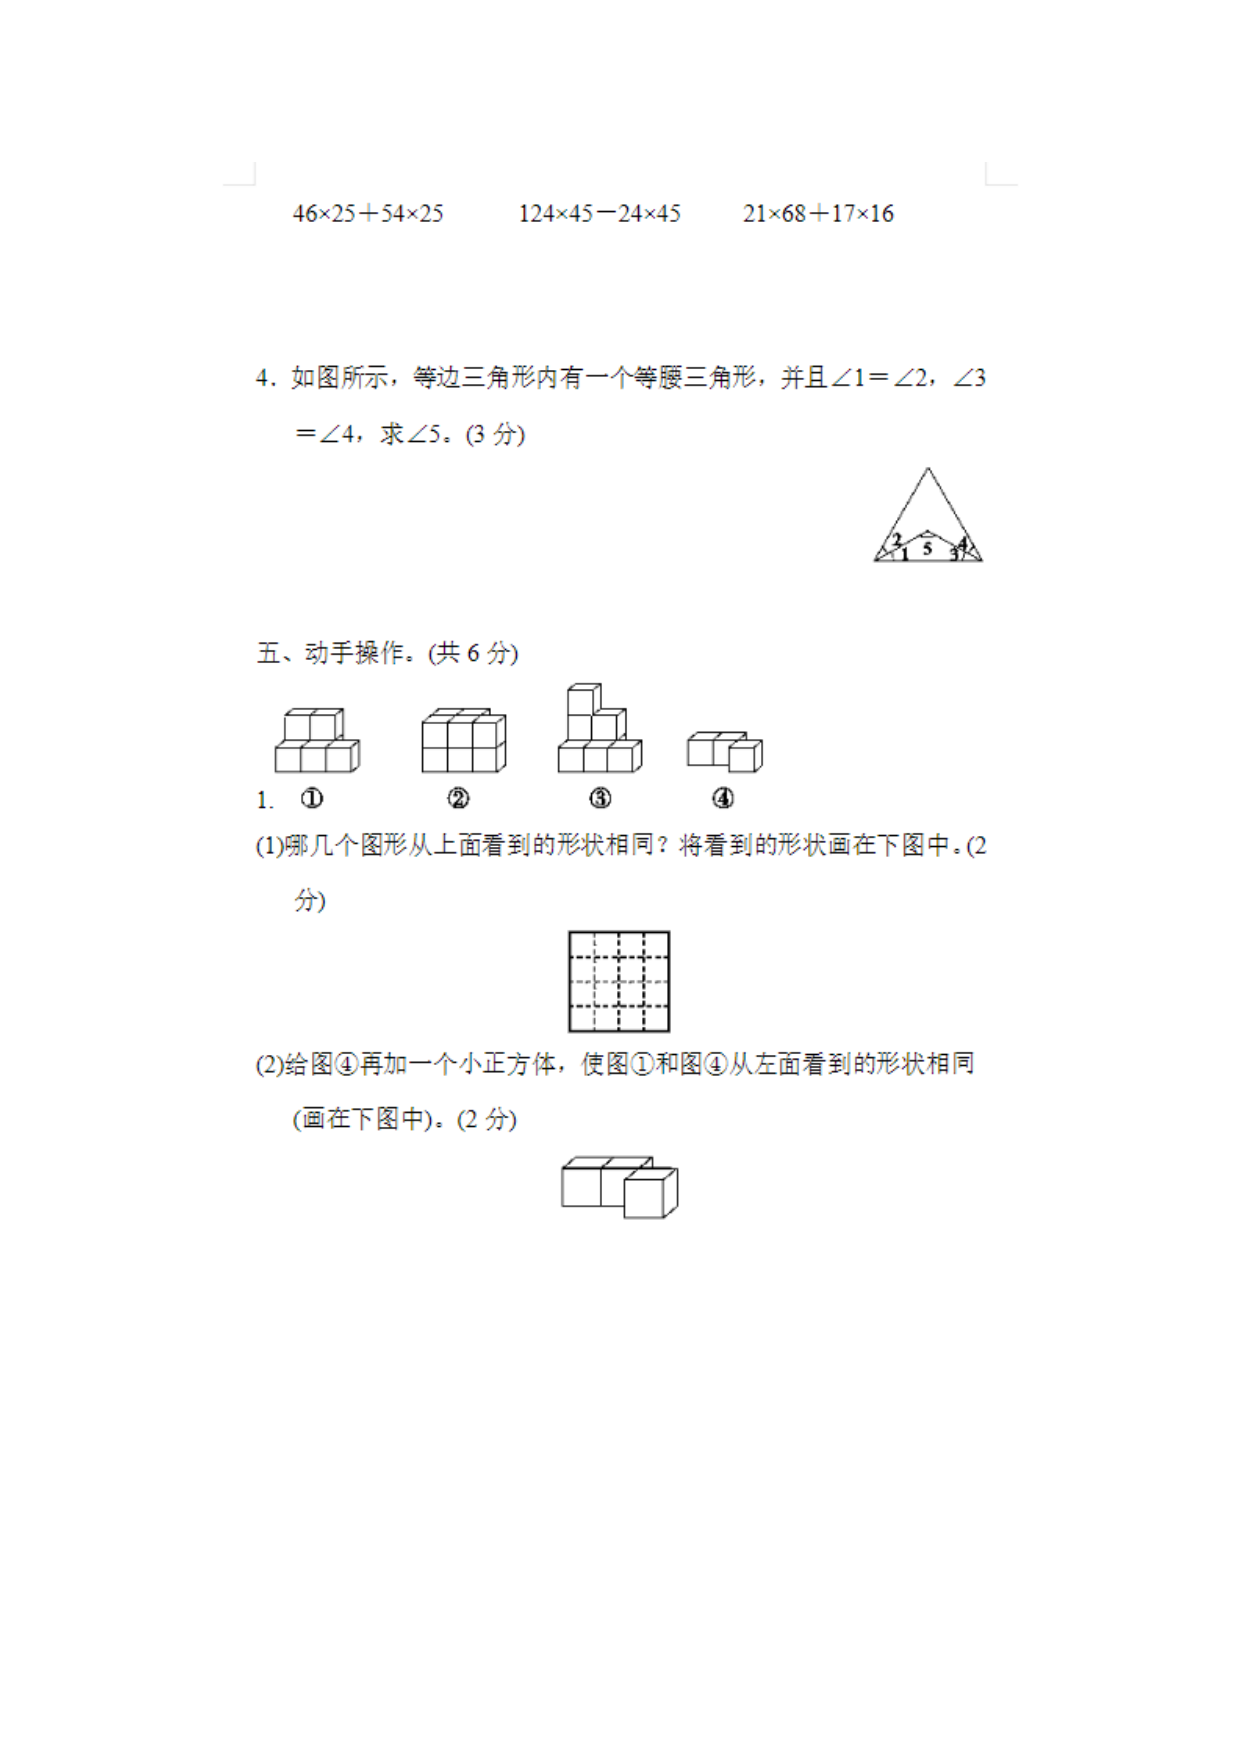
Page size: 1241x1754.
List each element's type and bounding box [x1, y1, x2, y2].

picture [214, 162, 1026, 1323]
